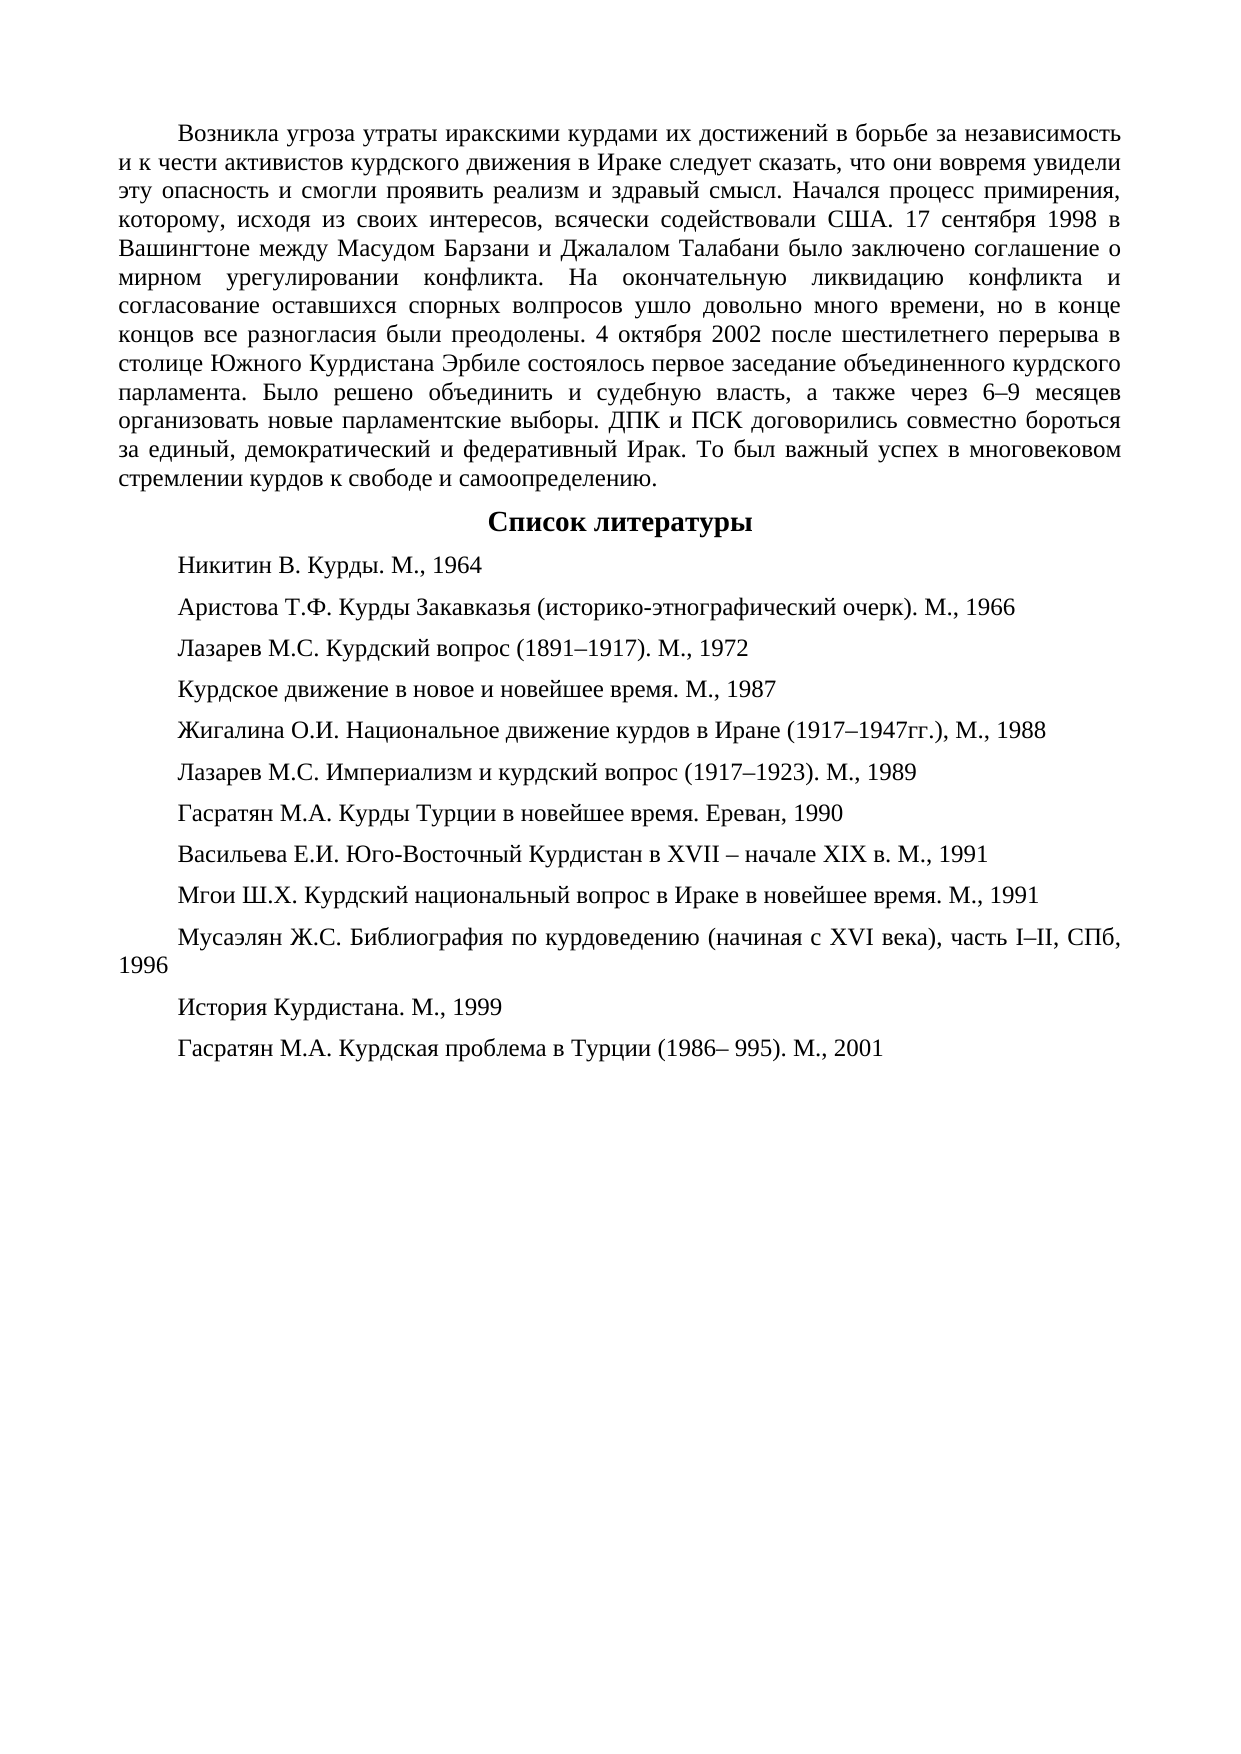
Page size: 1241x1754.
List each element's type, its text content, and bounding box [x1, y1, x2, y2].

text Лазарев М.С. Империализм и курдский вопрос (1917–1923). М., 1989 [118, 757, 1122, 785]
text Возникла угроза утраты иракскими курдами их достижений в борьбе за независимость и к чести активистов курдского движения в Ираке следует сказать, что они вовремя увидели эту опасность и смогли проявить реализм и здравый смысл. Начался процесс примирения, которому, исходя из своих интересов, всячески содействовали США. 17 сентября 1998 в Вашингтоне между Масудом Барзани и Джалалом Талабани было заключено соглашение о мирном урегулировании конфликта. На окончательную ликвидацию конфликта и согласование оставшихся спорных волпросов ушло довольно много времени, но в конце концов все разногласия были преодолены. 4 октября 2002 после шестилетнего перерыва в столице Южного Курдистана Эрбиле состоялось первое заседание объединенного курдского парламента. Было решено объединить и судебную власть, а также через 6–9 месяцев организовать новые парламентские выборы. ДПК и ПСК договорились совместно бороться за единый, демократический и федеративный Ирак. То был важный успех в многовековом стремлении курдов к свободе и самоопределению. [118, 118, 1122, 492]
text Лазарев М.С. Курдский вопрос (1891–1917). М., 1972 [118, 633, 1122, 662]
text Гасратян М.А. Курдская проблема в Турции (1986– 995). М., 2001 [118, 1033, 1122, 1062]
text Жигалина О.И. Национальное движение курдов в Иране (1917–1947гг.), М., 1988 [118, 715, 1122, 744]
text История Курдистана. М., 1999 [118, 992, 1122, 1020]
text Гасратян М.А. Курды Турции в новейшее время. Ереван, 1990 [118, 798, 1122, 827]
text Курдское движение в новое и новейшее время. М., 1987 [118, 674, 1122, 703]
text Мусаэлян Ж.С. Библиография по курдоведению (начиная с XVI века), часть I–II, СПб, 1996 [118, 922, 1122, 979]
text Никитин В. Курды. М., 1964 [118, 550, 1122, 579]
text Мгои Ш.Х. Курдский национальный вопрос в Ираке в новейшее время. М., 1991 [118, 880, 1122, 909]
text Аристова Т.Ф. Курды Закавказья (историко-этнографический очерк). М., 1966 [118, 592, 1122, 620]
text Васильева Е.И. Юго-Восточный Курдистан в XVII – начале XIX в. М., 1991 [118, 839, 1122, 868]
text Список литературы [118, 504, 1122, 538]
